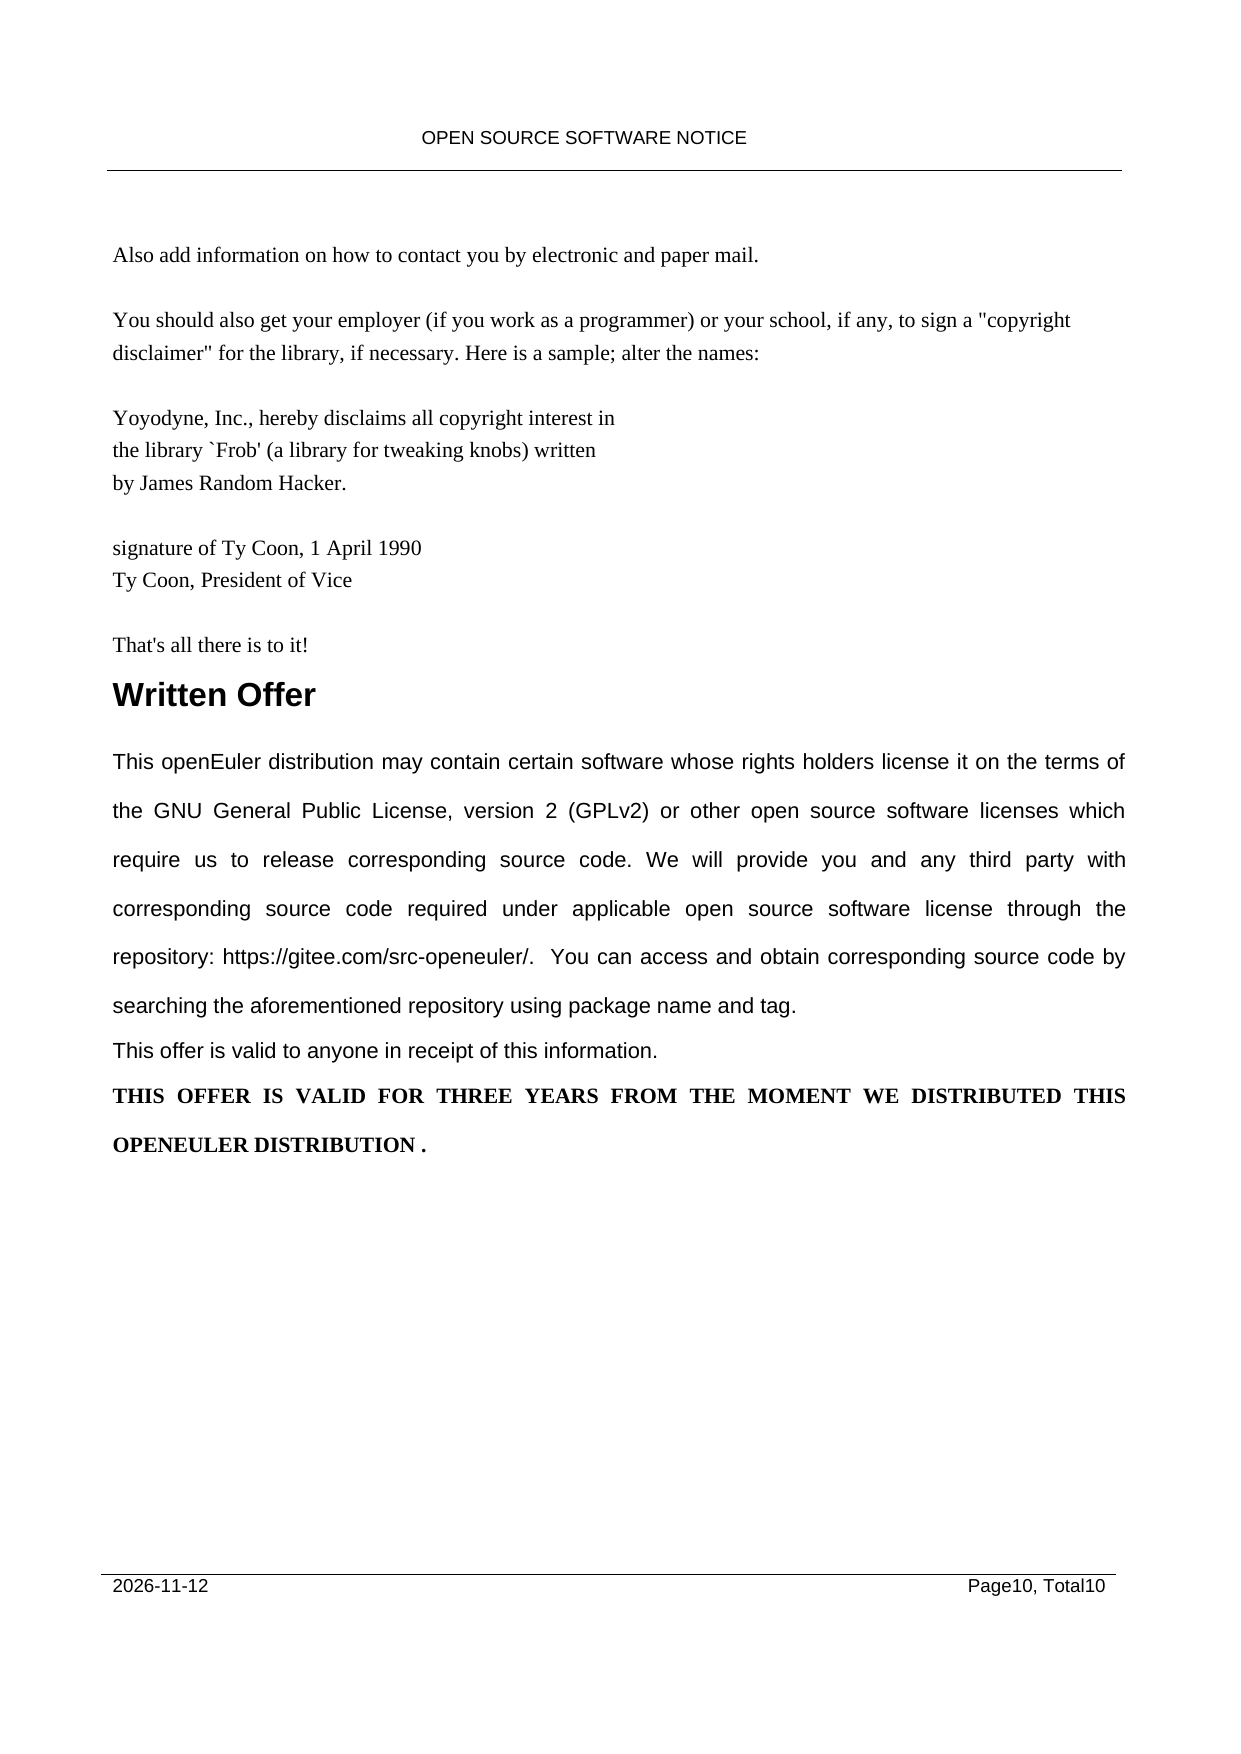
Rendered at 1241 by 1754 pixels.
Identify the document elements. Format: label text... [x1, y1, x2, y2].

text THIS OFFER IS VALID FOR THREE YEARS FROM THE MOMENT WE DISTRIBUTED THIS OPENEULER DISTRIBUTION . [112, 1079, 1128, 1161]
text This offer is valid to anyone in receipt of this information. [112, 1034, 1128, 1067]
text This openEuler distribution may contain certain software whose rights holders license it on the terms of the GNU General Public License, version 2 (GPLv2) or other open source software licenses which require us to release corresponding source code. We will provide you and any third party with corresponding source code required under applicable open source software license through the repository: https://gitee.com/src-openeuler/. You can access and obtain corresponding source code by searching the aforementioned repository using package name and tag. [112, 746, 1128, 1022]
text Written Offer [112, 661, 1128, 726]
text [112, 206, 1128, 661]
